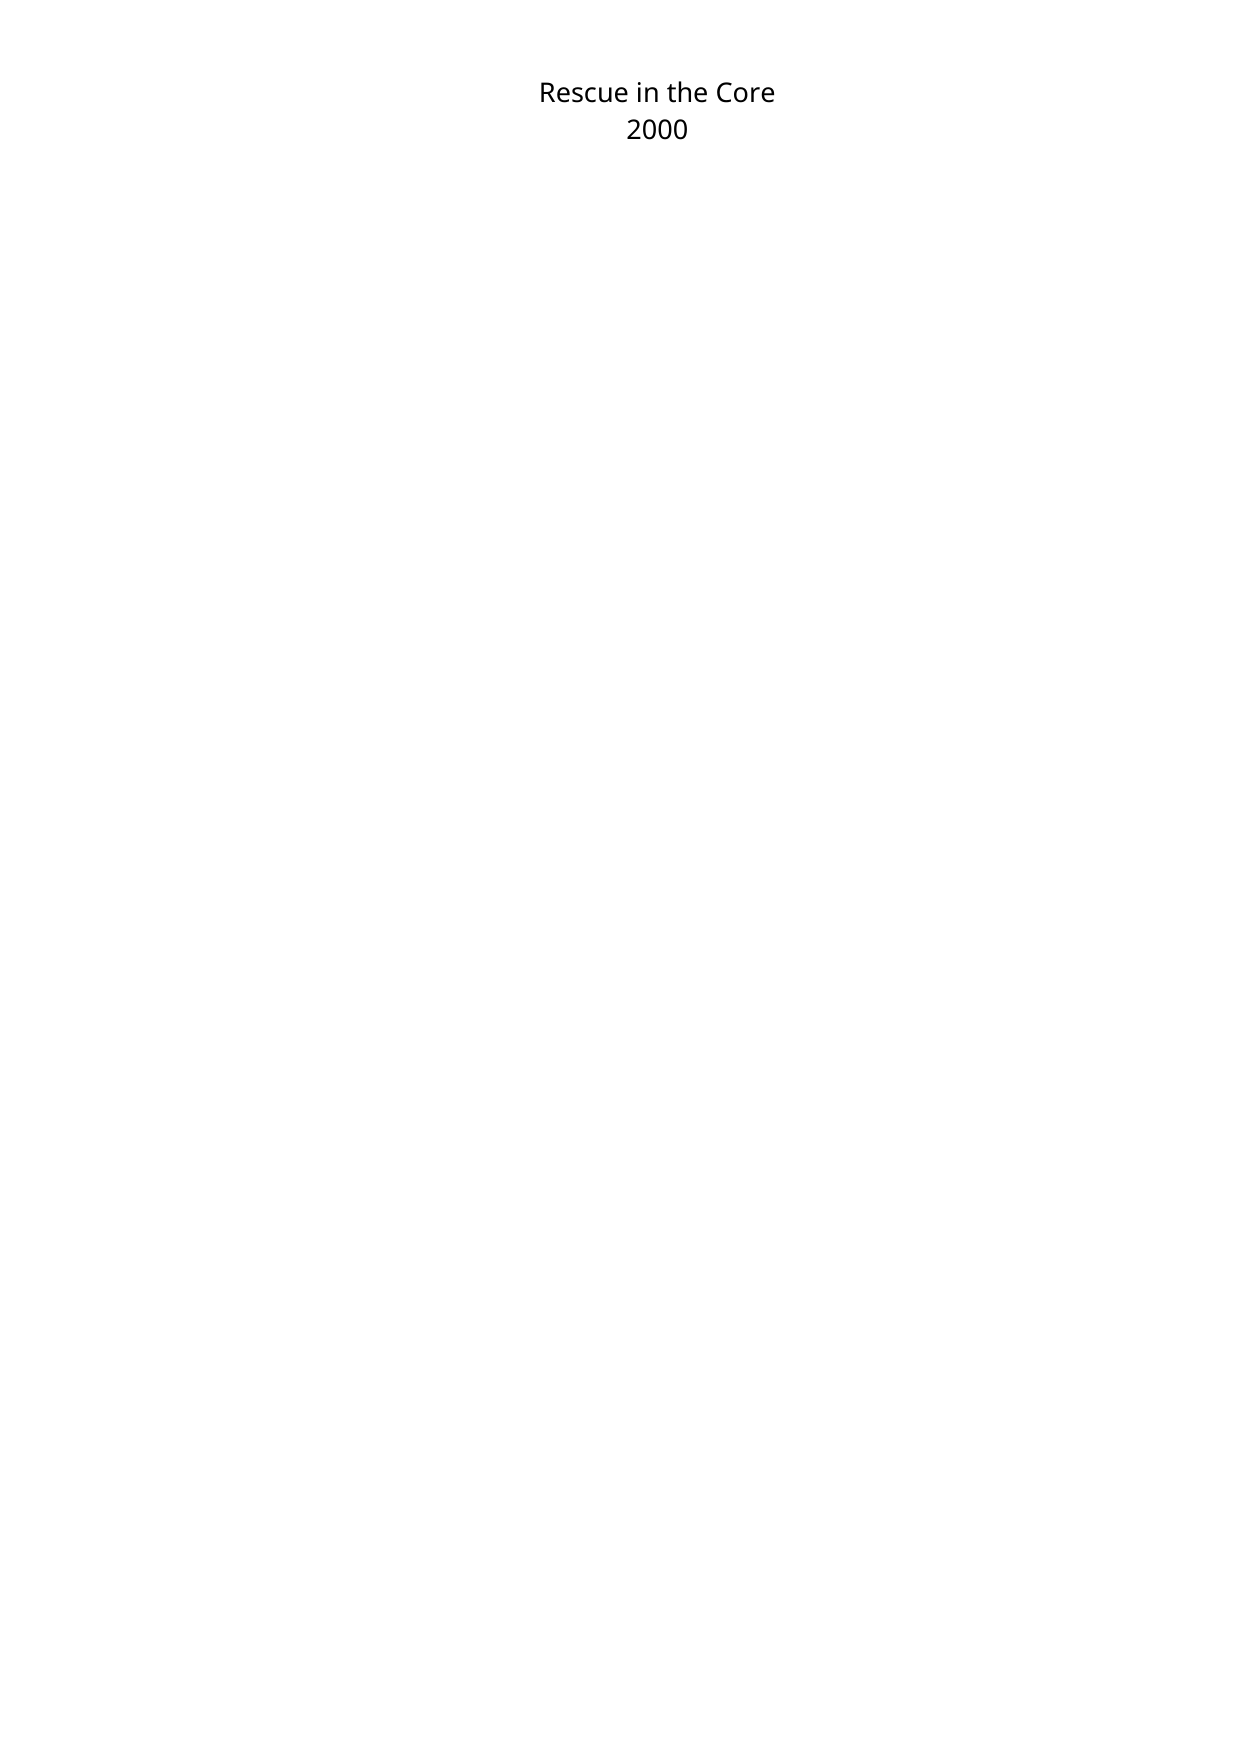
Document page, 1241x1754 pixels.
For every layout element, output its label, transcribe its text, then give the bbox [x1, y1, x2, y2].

text Rescue in the Core [133, 74, 1181, 111]
text 2000 [133, 111, 1181, 148]
